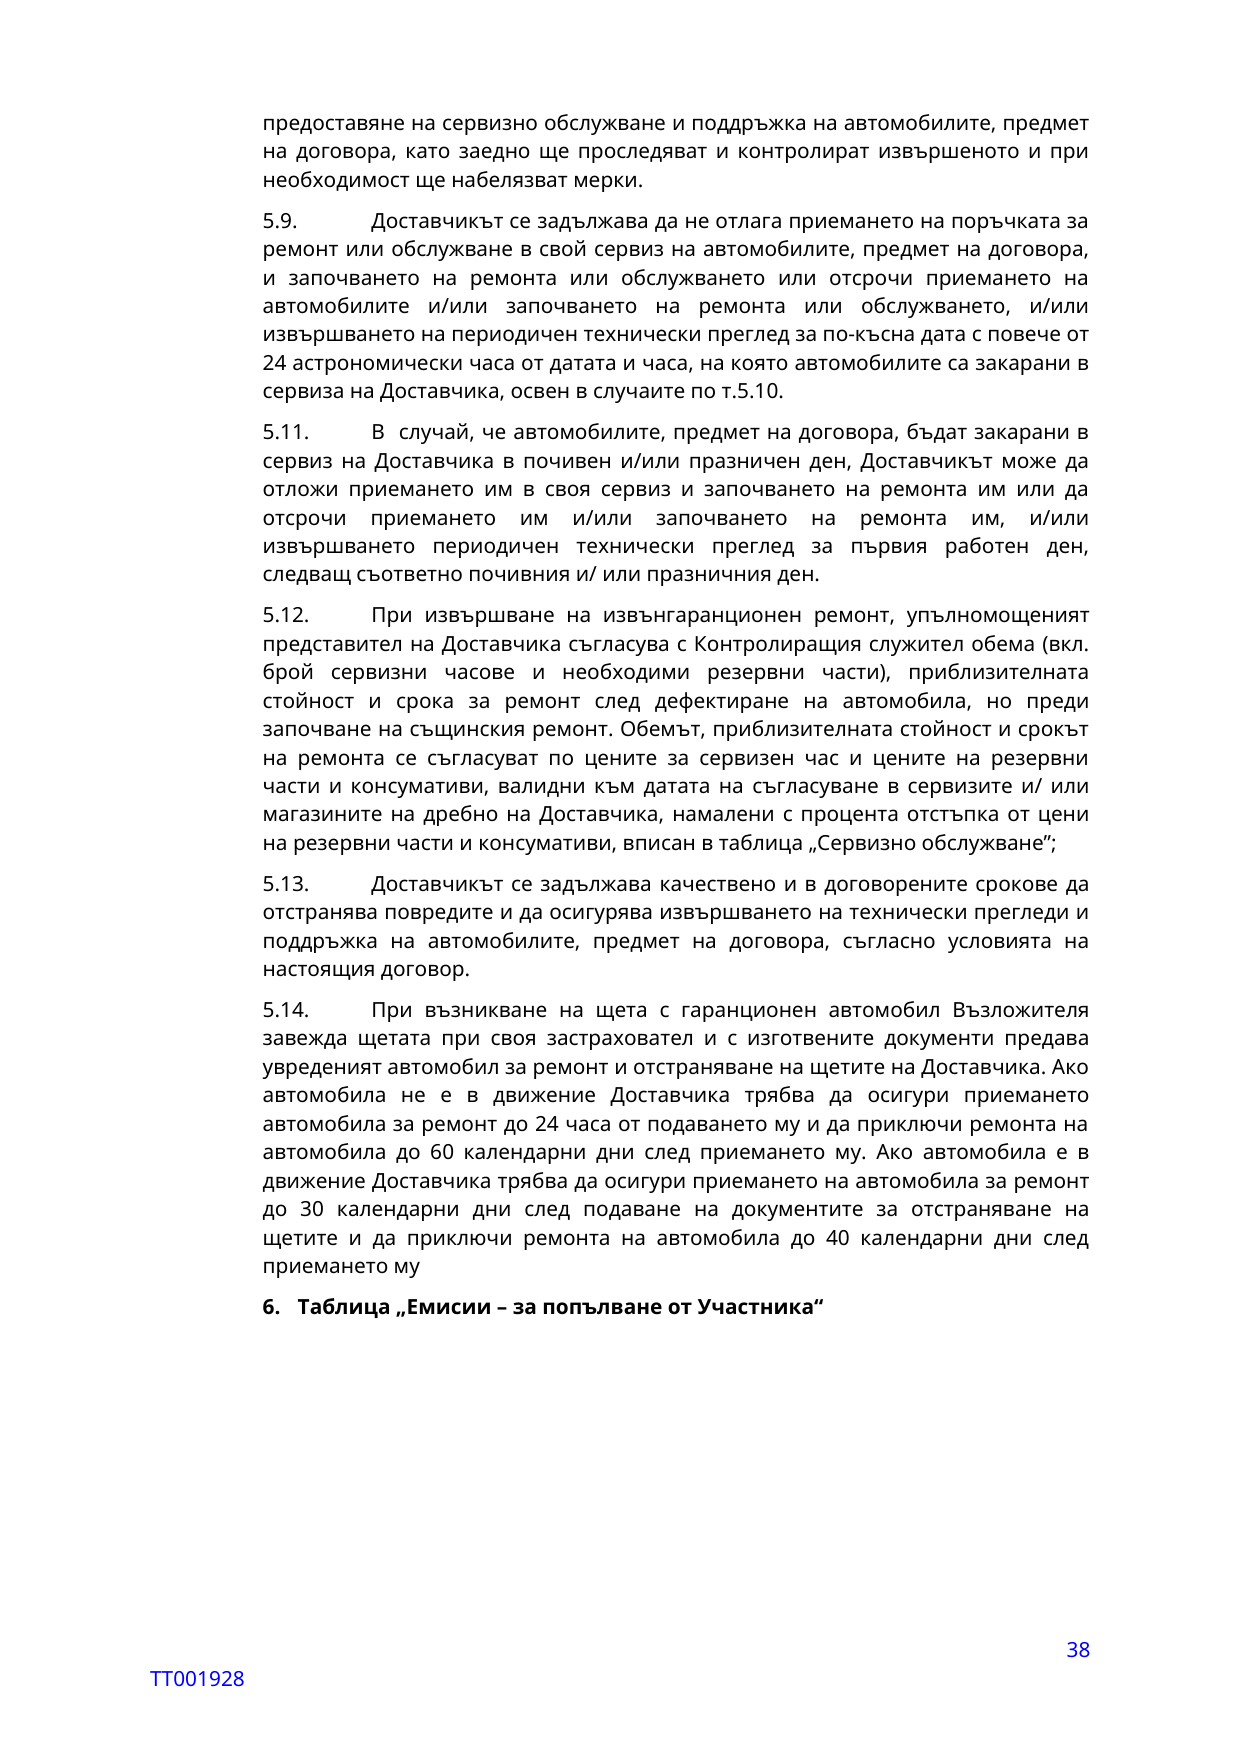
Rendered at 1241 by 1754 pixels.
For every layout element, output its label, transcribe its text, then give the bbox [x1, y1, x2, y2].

text 5.13. Доставчикът се задължава качествено и в договорените срокове да отстранява повредите и да осигурява извършването на технически прегледи и поддръжка на автомобилите, предмет на договора, съгласно условията на настоящия договор. [262, 869, 1090, 983]
text 5.9. Доставчикът се задължава да не отлага приемането на поръчката за ремонт или обслужване в свой сервиз на автомобилите, предмет на договора, и започването на ремонта или обслужването или отсрочи приемането на автомобилите и/или започването на ремонта или обслужването, и/или извършването на периодичен технически преглед за по-късна дата с повече от 24 астрономически часа от датата и часа, на която автомобилите са закарани в сервиза на Доставчика, освен в случаите по т.5.10. [262, 206, 1090, 405]
text 5.11. В случай, че автомобилите, предмет на договора, бъдат закарани в сервиз на Доставчика в почивен и/или празничен ден, Доставчикът може да отложи приемането им в своя сервиз и започването на ремонта им или да отсрочи приемането им и/или започването на ремонта им, и/или извършването периодичен технически преглед за първия работен ден, следващ съответно почивния и/ или празничния ден. [262, 417, 1090, 588]
text 6. Таблица „Емисии – за попълване от Участника“ [262, 1292, 1090, 1320]
text 5.14. При възникване на щета с гаранционен автомобил Възложителя завежда щетата при своя застраховател и с изготвените документи предава увреденият автомобил за ремонт и отстраняване на щетите на Доставчика. Ако автомобила не е в движение Доставчика трябва да осигури приемането автомобила за ремонт до 24 часа от подаването му и да приключи ремонта на автомобила до 60 календарни дни след приемането му. Ако автомобила е в движение Доставчика трябва да осигури приемането на автомобила за ремонт до 30 календарни дни след подаване на документите за отстраняване на щетите и да приключи ремонта на автомобила до 40 календарни дни след приемането му [262, 995, 1090, 1279]
text 5.12. При извършване на извънгаранционен ремонт, упълномощеният представител на Доставчика съгласува с Контролиращия служител обема (вкл. брой сервизни часове и необходими резервни части), приблизителната стойност и срока за ремонт след дефектиране на автомобила, но преди започване на същинския ремонт. Обемът, приблизителната стойност и срокът на ремонта се съгласуват по цените за сервизен час и цените на резервни части и консумативи, валидни към датата на съгласуване в сервизите и/ или магазините на дребно на Доставчика, намалени с процента отстъпка от цени на резервни части и консумативи, вписан в таблица „Сервизно обслужване”; [262, 600, 1090, 856]
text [262, 108, 1090, 193]
